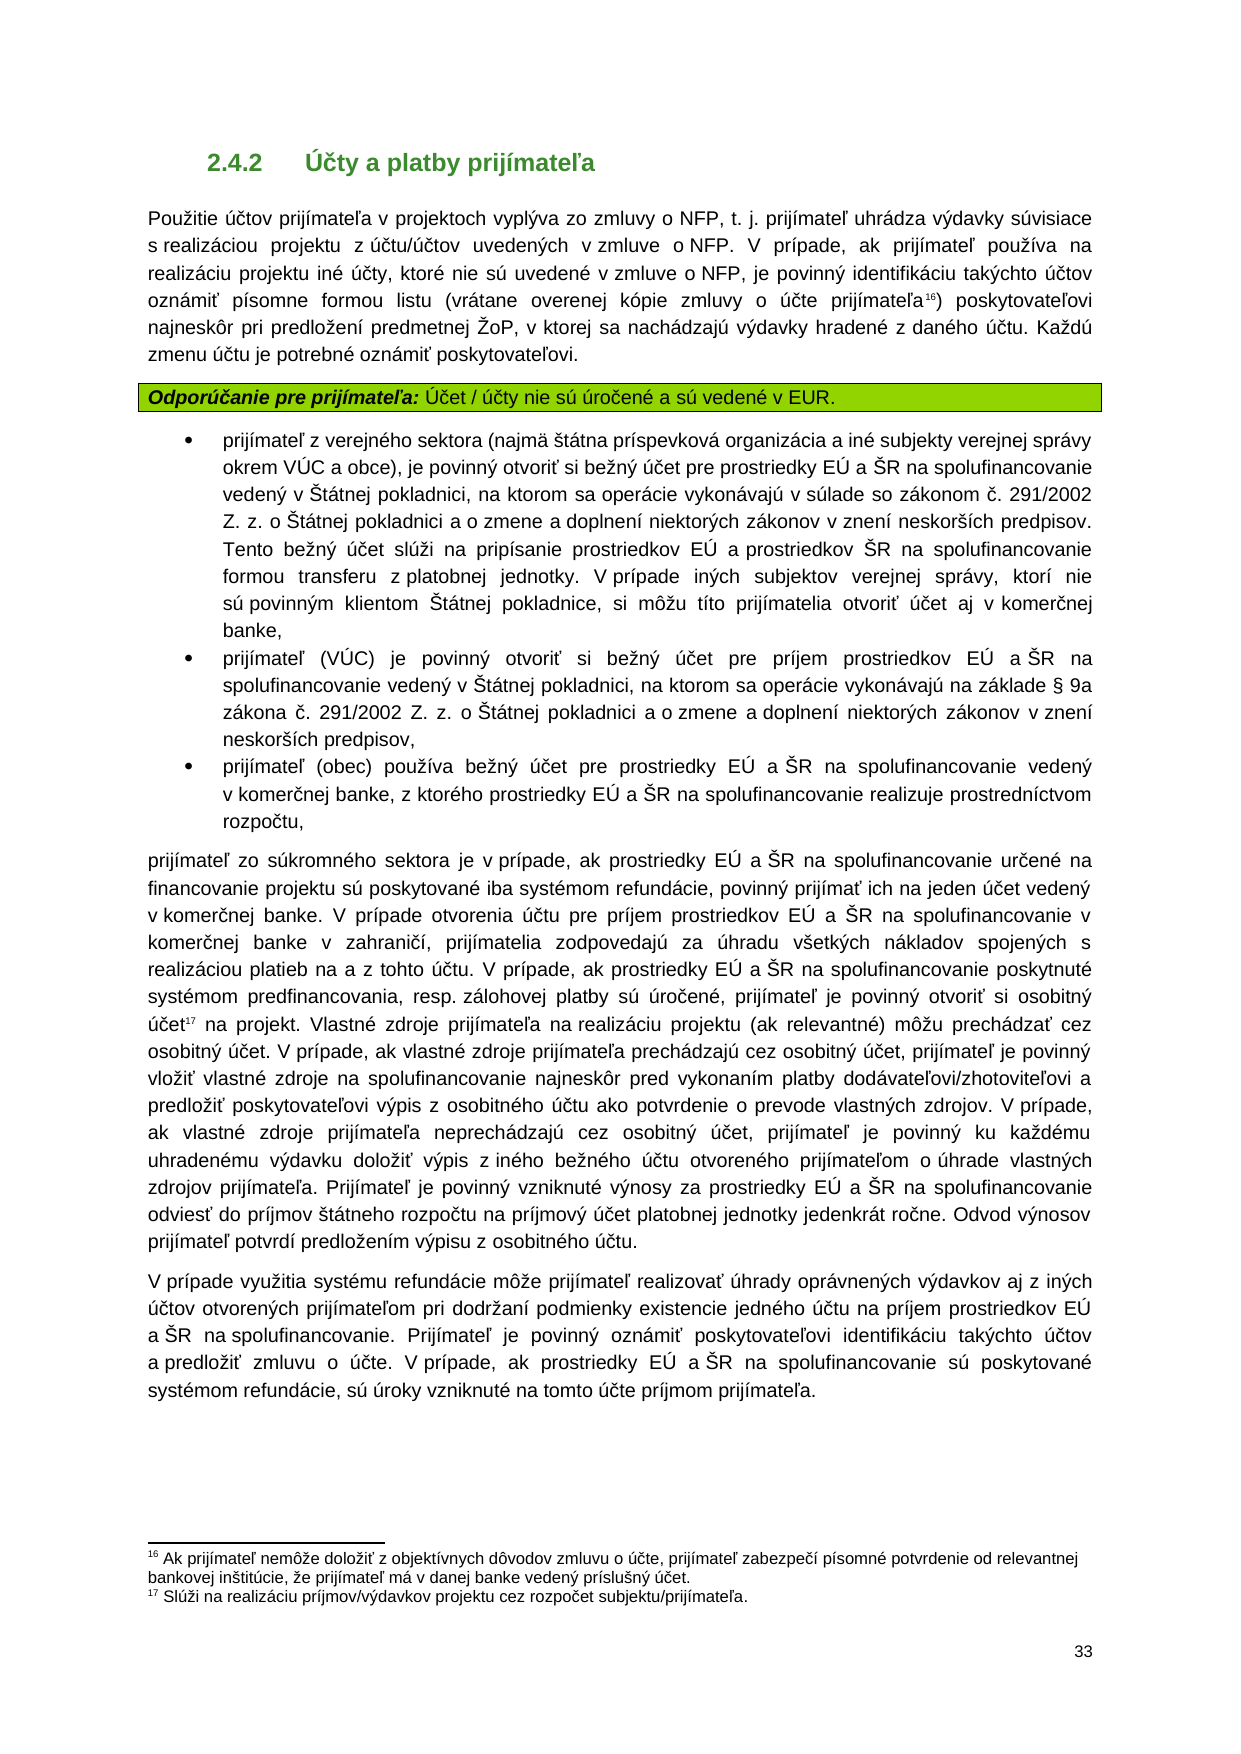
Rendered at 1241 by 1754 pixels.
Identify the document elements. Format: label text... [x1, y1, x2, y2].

text V prípade využitia systému refundácie môže prijímateľ realizovať úhrady oprávnených výdavkov aj z iných účtov otvorených prijímateľom pri dodržaní podmienky existencie jedného účtu na príjem prostriedkov EÚ a ŠR na spolufinancovanie. Prijímateľ je povinný oznámiť poskytovateľovi identifikáciu takýchto účtov a predložiť zmluvu o účte. V prípade, ak prostriedky EÚ a ŠR na spolufinancovanie sú poskytované systémom refundácie, sú úroky vzniknuté na tomto účte príjmom prijímateľa. [148, 1270, 1092, 1401]
text prijímateľ zo súkromného sektora je v prípade, ak prostriedky EÚ a ŠR na spolufinancovanie určené na financovanie projektu sú poskytované iba systémom refundácie, povinný prijímať ich na jeden účet vedený v komerčnej banke. V prípade otvorenia účtu pre príjem prostriedkov EÚ a ŠR na spolufinancovanie v komerčnej banke v zahraničí, prijímatelia zodpovedajú za úhradu všetkých nákladov spojených s realizáciou platieb na a z tohto účtu. V prípade, ak prostriedky EÚ a ŠR na spolufinancovanie poskytnuté systémom predfinancovania, resp. zálohovej platby sú úročené, prijímateľ je povinný otvoriť si osobitný účet na projekt. Vlastné zdroje prijímateľa na realizáciu projektu (ak relevantné) môžu prechádzať cez osobitný účet. V prípade, ak vlastné zdroje prijímateľa prechádzajú cez osobitný účet, prijímateľ je povinný vložiť vlastné zdroje na spolufinancovanie najneskôr pred vykonaním platby dodávateľovi/zhotoviteľovi a predložiť poskytovateľovi výpis z osobitného účtu ako potvrdenie o prevode vlastných zdrojov. V prípade, ak vlastné zdroje prijímateľa neprechádzajú cez osobitný účet, prijímateľ je povinný ku každému uhradenému výdavku doložiť výpis z iného bežného účtu otvoreného prijímateľom o úhrade vlastných zdrojov prijímateľa. Prijímateľ je povinný vzniknuté výnosy za prostriedky EÚ a ŠR na spolufinancovanie odviesť do príjmov štátneho rozpočtu na príjmový účet platobnej jednotky jedenkrát ročne. Odvod výnosov prijímateľ potvrdí predložením výpisu z osobitného účtu. [148, 849, 1092, 1253]
list prijímateľ (VÚC) je povinný otvoriť si bežný účet pre príjem prostriedkov EÚ a ŠR na spolufinancovanie vedený v Štátnej pokladnici, na ktorom sa operácie vykonávajú na základe § 9a zákona č. 291/2002 Z. z. o Štátnej pokladnici a o zmene a doplnení niektorých zákonov v znení neskorších predpisov, [185, 646, 1092, 751]
subtitle Účty a platby prijímateľa [207, 148, 1092, 176]
text Odporúčanie pre prijímateľa: Účet / účty nie sú úročené a sú vedené v EUR. [139, 384, 1101, 411]
text Použitie účtov prijímateľa v projektoch vyplýva zo zmluvy o NFP, t. j. prijímateľ uhrádza výdavky súvisiace s realizáciou projektu z účtu/účtov uvedených v zmluve o NFP. V prípade, ak prijímateľ používa na realizáciu projektu iné účty, ktoré nie sú uvedené v zmluve o NFP, je povinný identifikáciu takýchto účtov oznámiť písomne formou listu (vrátane overenej kópie zmluvy o účte prijímateľa) poskytovateľovi najneskôr pri predložení predmetnej ŽoP, v ktorej sa nachádzajú výdavky hradené z daného účtu. Každú zmenu účtu je potrebné oznámiť poskytovateľovi. [148, 207, 1092, 366]
list prijímateľ (obec) používa bežný účet pre prostriedky EÚ a ŠR na spolufinancovanie vedený v komerčnej banke, z ktorého prostriedky EÚ a ŠR na spolufinancovanie realizuje prostredníctvom rozpočtu, [185, 755, 1092, 832]
list prijímateľ z verejného sektora (najmä štátna príspevková organizácia a iné subjekty verejnej správy okrem VÚC a obce), je povinný otvoriť si bežný účet pre prostriedky EÚ a ŠR na spolufinancovanie vedený v Štátnej pokladnici, na ktorom sa operácie vykonávajú v súlade so zákonom č. 291/2002 Z. z. o Štátnej pokladnici a o zmene a doplnení niektorých zákonov v znení neskorších predpisov. Tento bežný účet slúži na pripísanie prostriedkov EÚ a prostriedkov ŠR na spolufinancovanie formou transferu z platobnej jednotky. V prípade iných subjektov verejnej správy, ktorí nie sú povinným klientom Štátnej pokladnice, si môžu títo prijímatelia otvoriť účet aj v komerčnej banke, [185, 429, 1092, 642]
